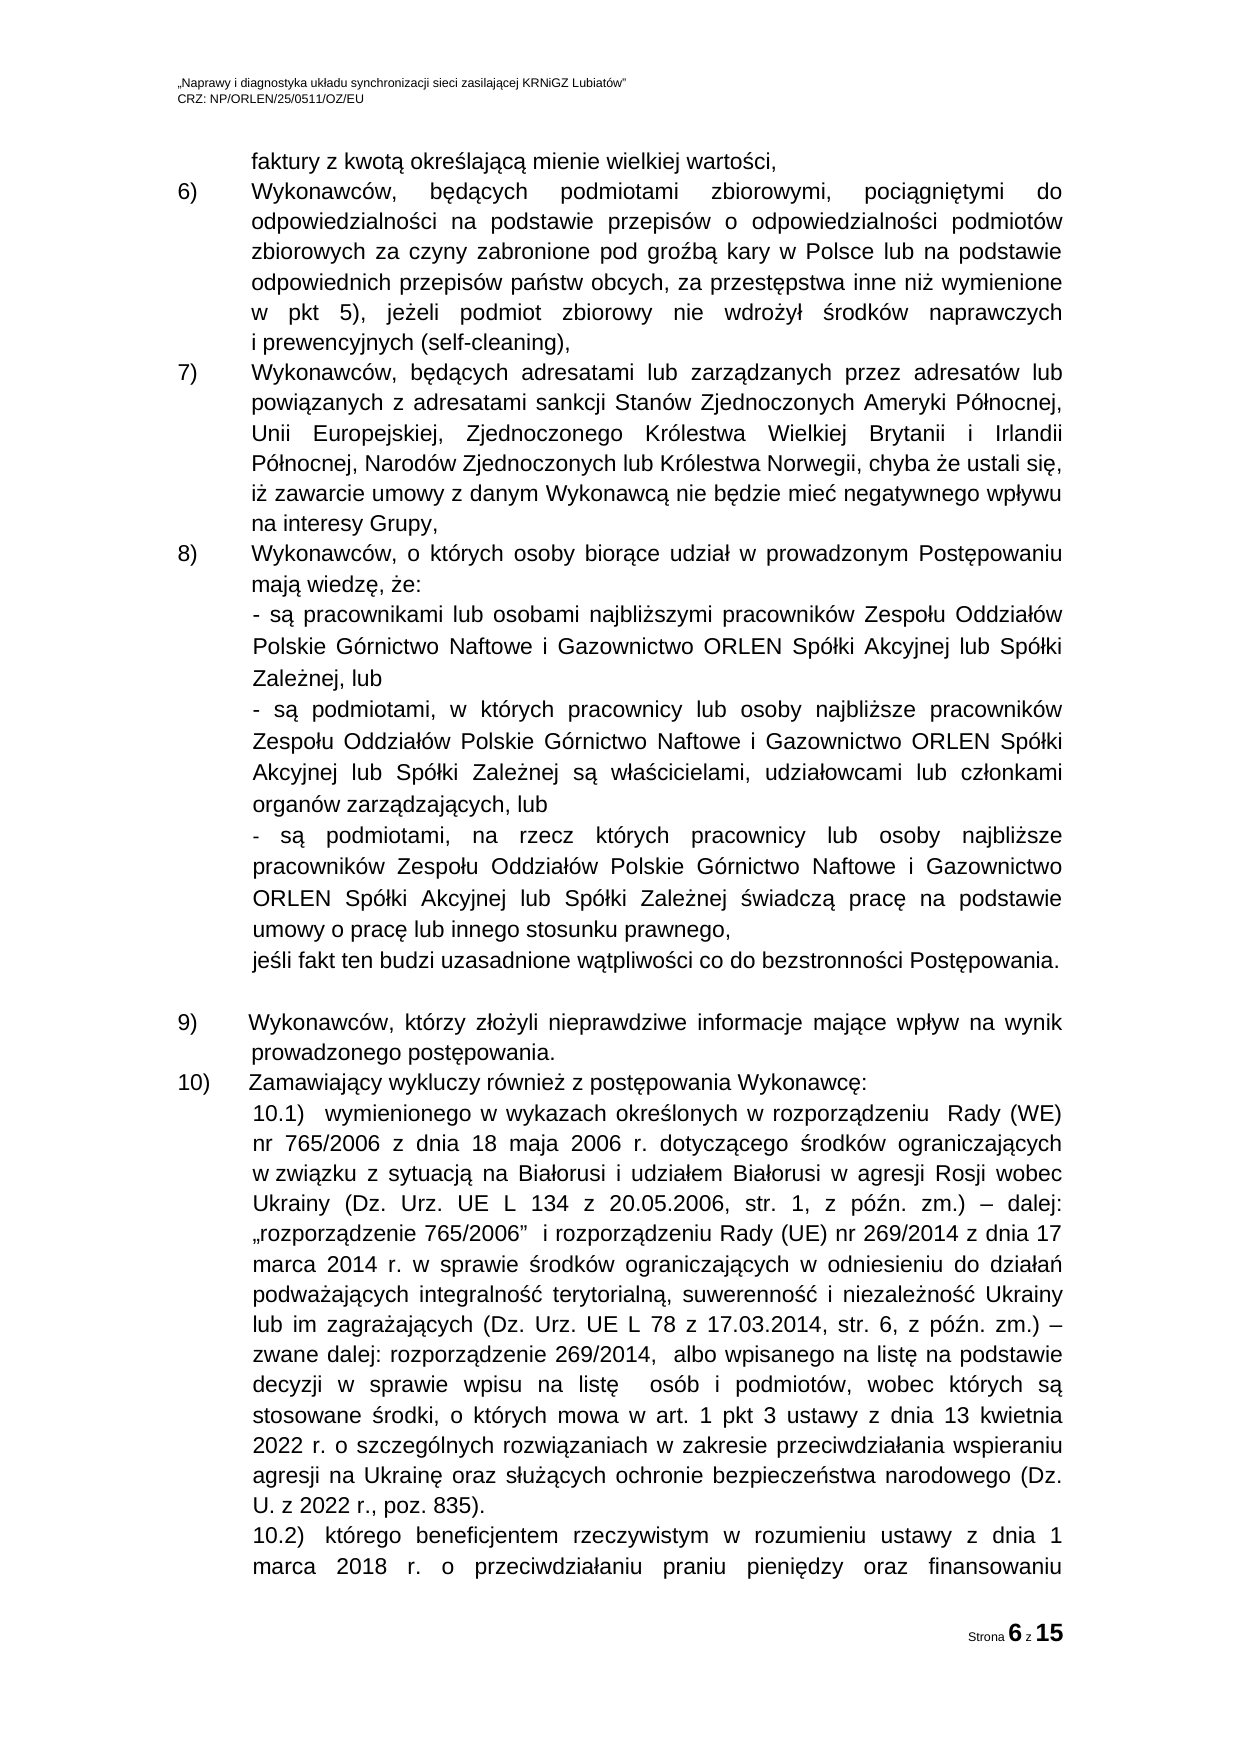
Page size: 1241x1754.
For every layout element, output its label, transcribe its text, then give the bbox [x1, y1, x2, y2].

text 10.1) wymienionego w wykazach określonych w rozporządzeniu Rady (WE) nr 765/2006 z dnia 18 maja 2006 r. dotyczącego środków ograniczających w związku z sytuacją na Białorusi i udziałem Białorusi w agresji Rosji wobec Ukrainy (Dz. Urz. UE L 134 z 20.05.2006, str. 1, z późn. zm.) – dalej: „rozporządzenie 765/2006” i rozporządzeniu Rady (UE) nr 269/2014 z dnia 17 marca 2014 r. w sprawie środków ograniczających w odniesieniu do działań podważających integralność terytorialną, suwerenność i niezależność Ukrainy lub im zagrażających (Dz. Urz. UE L 78 z 17.03.2014, str. 6, z późn. zm.) – zwane dalej: rozporządzenie 269/2014, albo wpisanego na listę na podstawie decyzji w sprawie wpisu na listę osób i podmiotów, wobec których są stosowane środki, o których mowa w art. 1 pkt 3 ustawy z dnia 13 kwietnia 2022 r. o szczególnych rozwiązaniach w zakresie przeciwdziałania wspieraniu agresji na Ukrainę oraz służących ochronie bezpieczeństwa narodowego (Dz. U. z 2022 r., poz. 835). [252, 1099, 1063, 1518]
list Wykonawców, będących podmiotami zbiorowymi, pociągniętymi do odpowiedzialności na podstawie przepisów o odpowiedzialności podmiotów zbiorowych za czyny zabronione pod groźbą kary w Polsce lub na podstawie odpowiednich przepisów państw obcych, za przestępstwa inne niż wymienione w pkt 5), jeżeli podmiot zbiorowy nie wdrożył środków naprawczych i prewencyjnych (self-cleaning), [177, 178, 1063, 355]
list Wykonawców, będących adresatami lub zarządzanych przez adresatów lub powiązanych z adresatami sankcji Stanów Zjednoczonych Ameryki Północnej, Unii Europejskiej, Zjednoczonego Królestwa Wielkiej Brytanii i Irlandii Północnej, Narodów Zjednoczonych lub Królestwa Norwegii, chyba że ustali się, iż zawarcie umowy z danym Wykonawcą nie będzie mieć negatywnego wpływu na interesy Grupy, [177, 359, 1063, 537]
text 10) Zamawiający wykluczy również z postępowania Wykonawcę: [177, 1069, 1063, 1096]
list Wykonawców, o których osoby biorące udział w prowadzonym Postępowaniu mają wiedzę, że: [177, 540, 1063, 597]
text jeśli fakt ten budzi uzasadnione wątpliwości co do bezstronności Postępowania. [252, 947, 1063, 974]
text - są podmiotami, w których pracownicy lub osoby najbliższe pracowników Zespołu Oddziałów Polskie Górnictwo Naftowe i Gazownictwo ORLEN Spółki Akcyjnej lub Spółki Zależnej są właścicielami, udziałowcami lub członkami organów zarządzających, lub [252, 696, 1063, 817]
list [177, 148, 1063, 174]
text 9) Wykonawców, którzy złożyli nieprawdziwe informacje mające wpływ na wynik prowadzonego postępowania. [177, 1009, 1063, 1065]
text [252, 1522, 1063, 1579]
text - są pracownikami lub osobami najbliższymi pracowników Zespołu Oddziałów Polskie Górnictwo Naftowe i Gazownictwo ORLEN Spółki Akcyjnej lub Spółki Zależnej, lub [252, 601, 1063, 691]
text - są podmiotami, na rzecz których pracownicy lub osoby najbliższe pracowników Zespołu Oddziałów Polskie Górnictwo Naftowe i Gazownictwo ORLEN Spółki Akcyjnej lub Spółki Zależnej świadczą pracę na podstawie umowy o pracę lub innego stosunku prawnego, [252, 822, 1063, 942]
